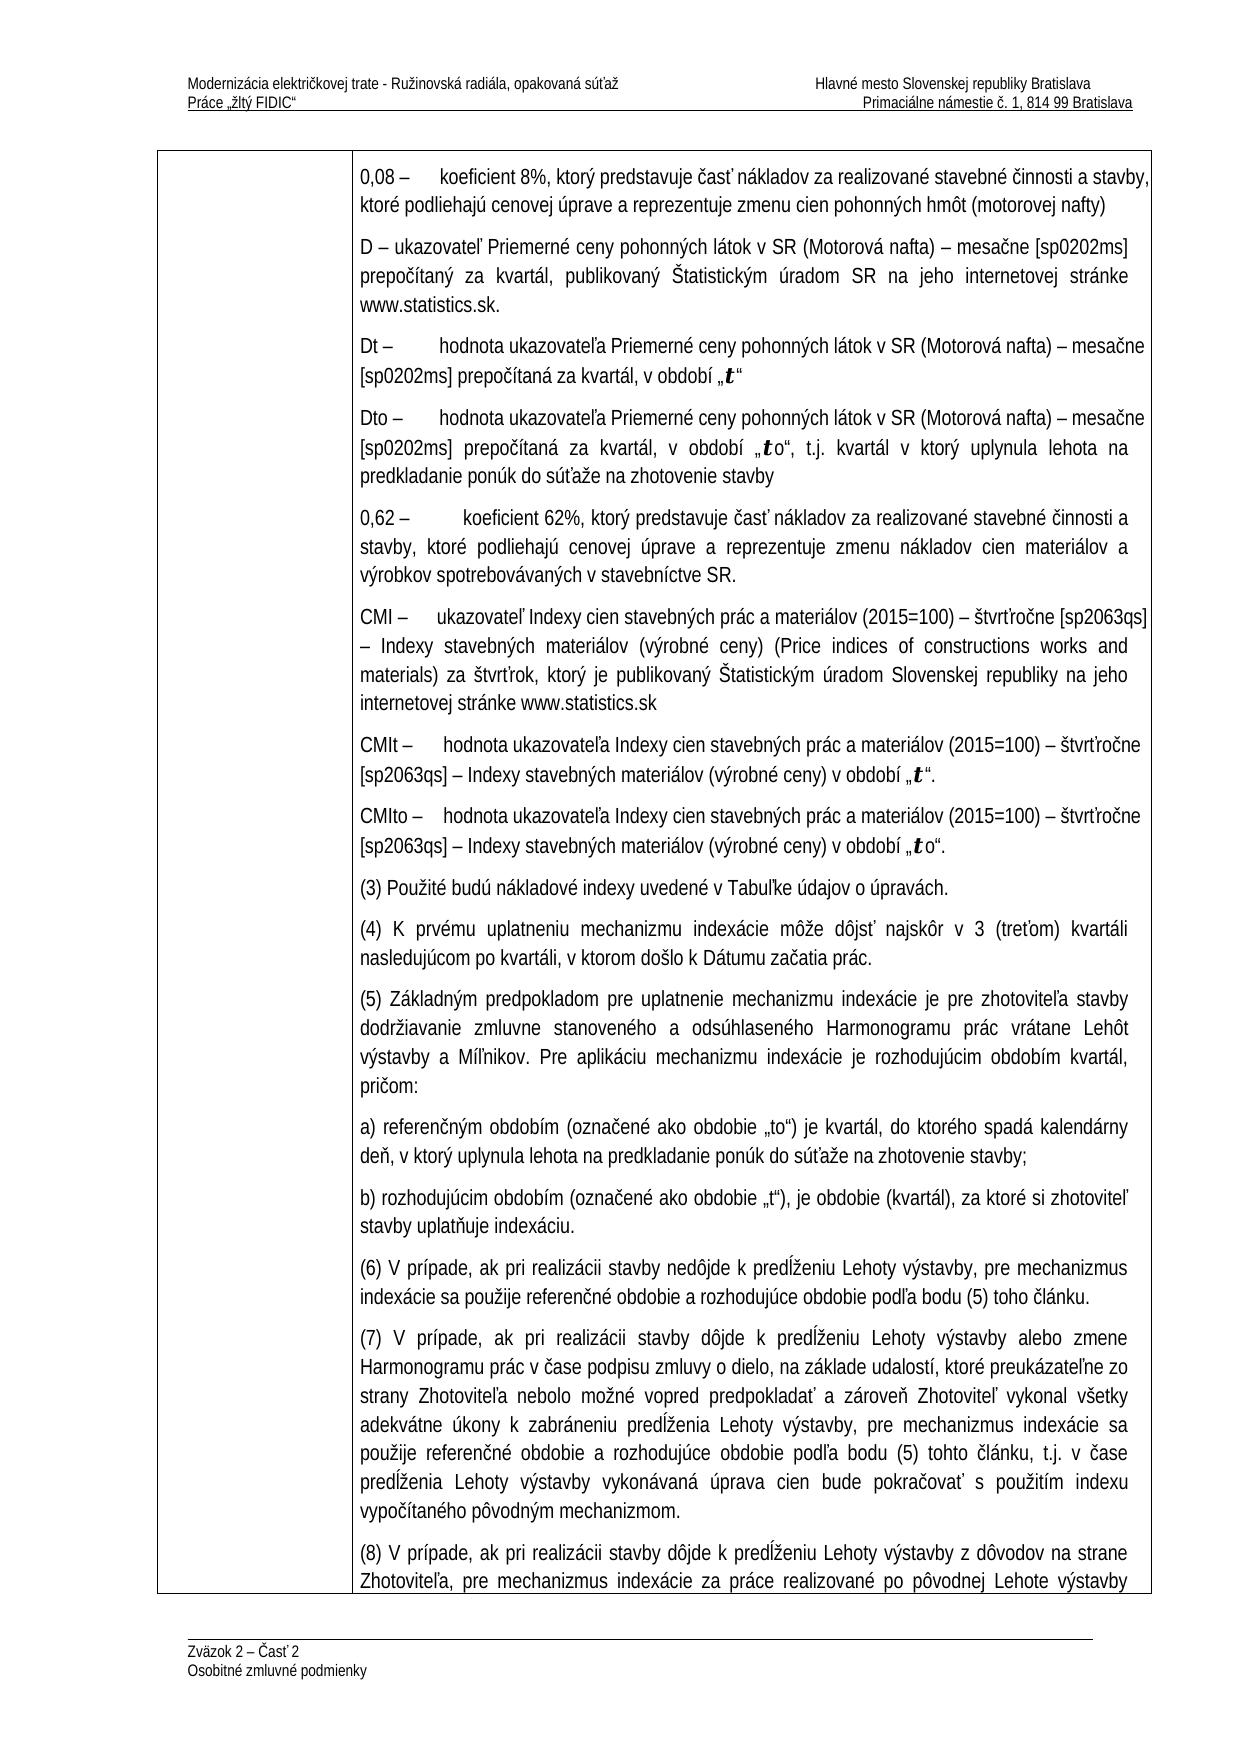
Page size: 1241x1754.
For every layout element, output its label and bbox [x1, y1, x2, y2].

table_cell [158, 151, 352, 1593]
table_cell [353, 151, 1151, 1593]
